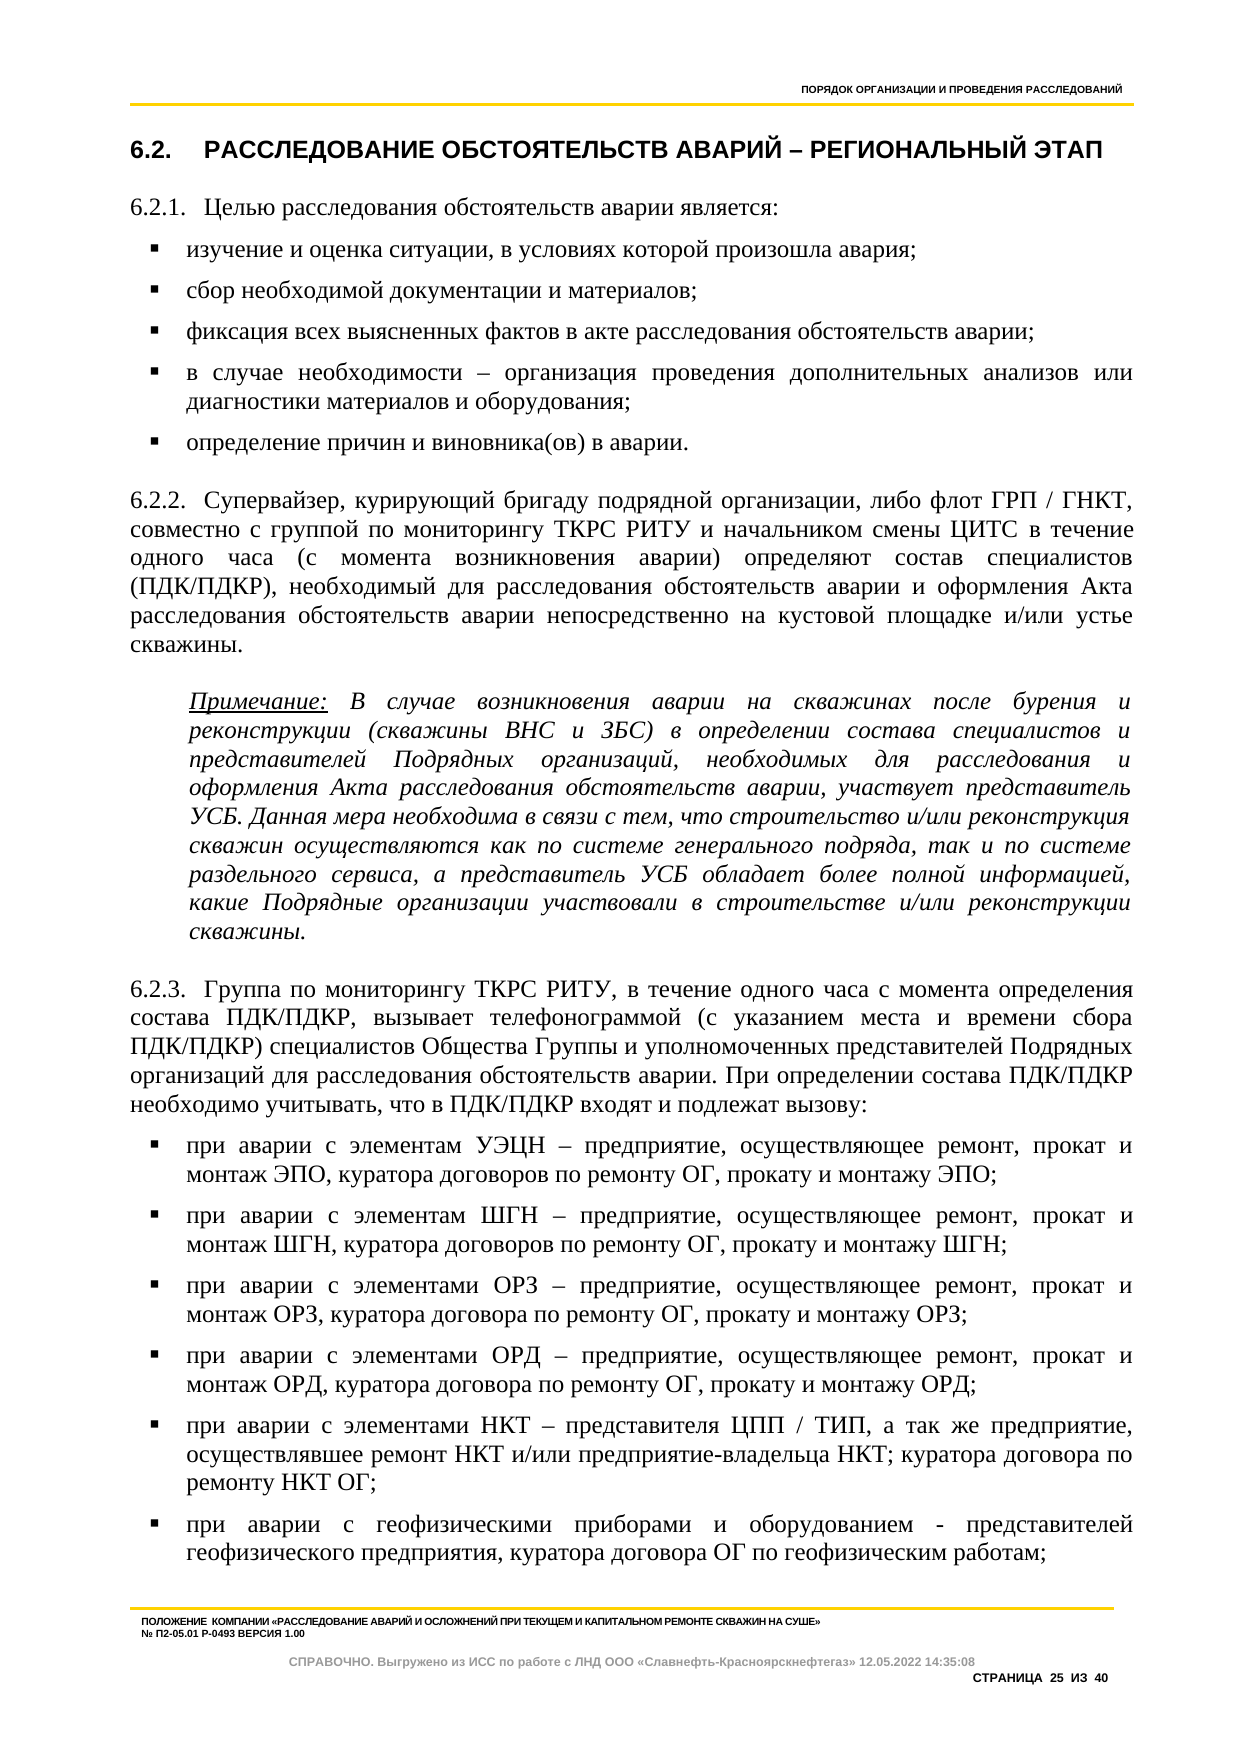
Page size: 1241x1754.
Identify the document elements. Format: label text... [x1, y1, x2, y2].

list фиксация всех выясненных фактов в акте расследования обстоятельств аварии; [149, 316, 1134, 345]
list определение причин и виновника(ов) в аварии. [149, 427, 1134, 456]
list Группа по мониторингу ТКРС РИТУ, в течение одного часа с момента определения состава ПДК/ПДКР, вызывает телефонограммой (с указанием места и времени сбора ПДК/ПДКР) специалистов Общества Группы и уполномоченных представителей Подрядных организаций для расследования обстоятельств аварии. При определении состава ПДК/ПДКР необходимо учитывать, что в ПДК/ПДКР входят и подлежат вызову: [130, 974, 1134, 1117]
list при аварии с элементами НКТ – представителя ЦПП / ТИП, а так же предприятие, осуществлявшее ремонт НКТ и/или предприятие-владельца НКТ; куратора договора по ремонту НКТ ОГ; [149, 1410, 1134, 1496]
list Целью расследования обстоятельств аварии является: [130, 192, 1134, 221]
subtitle РАССЛЕДОВАНИЕ ОБСТОЯТЕЛЬСТВ АВАРИЙ – РЕГИОНАЛЬНЫЙ ЭТАП [130, 135, 1134, 164]
list сбор необходимой документации и материалов; [149, 275, 1134, 304]
list Супервайзер, курирующий бригаду подрядной организации, либо флот ГРП / ГНКТ, совместно с группой по мониторингу ТКРС РИТУ и начальником смены ЦИТС в течение одного часа (с момента возникновения аварии) определяют состав специалистов (ПДК/ПДКР), необходимый для расследования обстоятельств аварии и оформления Акта расследования обстоятельств аварии непосредственно на кустовой площадке и/или устье скважины. [130, 485, 1134, 657]
list при аварии с элементами ОРЗ – предприятие, осуществляющее ремонт, прокат и монтаж ОРЗ, куратора договора по ремонту ОГ, прокату и монтажу ОРЗ; [149, 1270, 1134, 1327]
list при аварии с элементам ШГН – предприятие, осуществляющее ремонт, прокат и монтаж ШГН, куратора договоров по ремонту ОГ, прокату и монтажу ШГН; [149, 1200, 1134, 1257]
list при аварии с элементам УЭЦН – предприятие, осуществляющее ремонт, прокат и монтаж ЭПО, куратора договоров по ремонту ОГ, прокату и монтажу ЭПО; [149, 1130, 1134, 1187]
list при аварии с геофизическими приборами и оборудованием - представителей геофизического предприятия, куратора договора ОГ по геофизическим работам; [149, 1509, 1134, 1566]
list изучение и оценка ситуации, в условиях которой произошла авария; [149, 234, 1134, 262]
text Примечание: В случае возникновения аварии на скважинах после бурения и реконструкции (скважины ВНС и ЗБС) в определении состава специалистов и представителей Подрядных организаций, необходимых для расследования и оформления Акта расследования обстоятельств аварии, участвует представитель УСБ. Данная мера необходима в связи с тем, что строительство и/или реконструкция скважин осуществляются как по системе генерального подряда, так и по системе раздельного сервиса, а представитель УСБ обладает более полной информацией, какие Подрядные организации участвовали в строительстве и/или реконструкции скважины. [189, 686, 1134, 945]
list в случае необходимости – организация проведения дополнительных анализов или диагностики материалов и оборудования; [149, 357, 1134, 415]
list при аварии с элементами ОРД – предприятие, осуществляющее ремонт, прокат и монтаж ОРД, куратора договора по ремонту ОГ, прокату и монтажу ОРД; [149, 1340, 1134, 1397]
